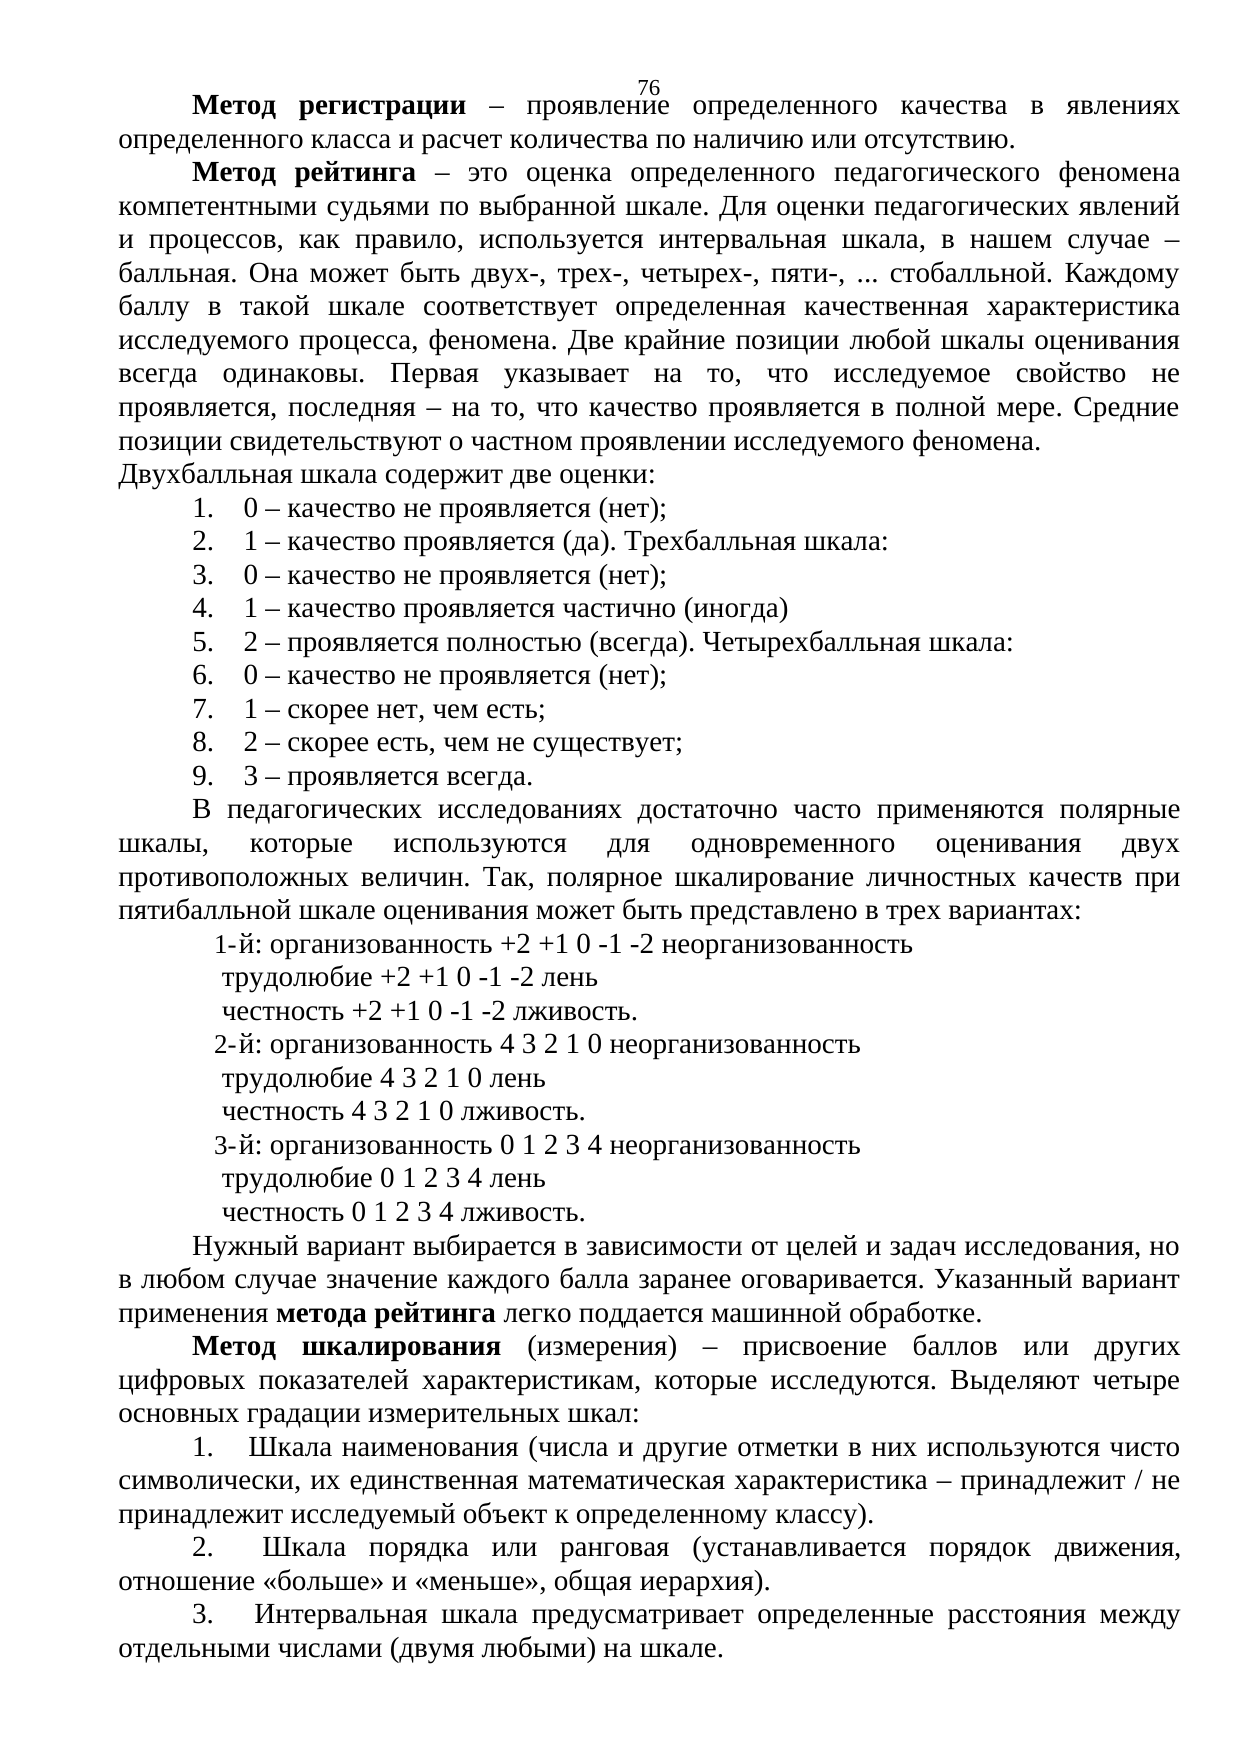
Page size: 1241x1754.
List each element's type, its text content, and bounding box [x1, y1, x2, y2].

list й: организованность +2 +1 0 -1 -2 неорганизованность [214, 926, 1181, 959]
list й: организованность 0 1 2 3 4 неорганизованность [214, 1127, 1181, 1161]
list 2 – проявляется полностью (всегда). Четырехбалльная шкала: [118, 624, 1181, 657]
list 2 – скорее есть, чем не существует; [118, 724, 1181, 758]
text Метод регистрации – проявление определенного качества в явлениях определенного класса и расчет количества по наличию или отсутствию. [118, 87, 1181, 154]
text Метод шкалирования (измерения) – присвоение баллов или других цифровых показателей характеристикам, которые исследуются. Выделяют четыре основных градации измерительных шкал: [118, 1328, 1181, 1429]
list Шкала порядка или ранговая (устанавливается порядок движения, отношение «больше» и «меньше», общая иерархия). [118, 1529, 1181, 1597]
list 1 – скорее нет, чем есть; [118, 691, 1181, 724]
list 0 – качество не проявляется (нет); [118, 657, 1181, 691]
text трудолюбие 0 1 2 3 4 лень [118, 1161, 1181, 1194]
list 0 – качество не проявляется (нет); [118, 490, 1181, 523]
text честность 0 1 2 3 4 лживость. [118, 1194, 1181, 1228]
list Интервальная шкала предусматривает определенные расстояния между отдельными числами (двумя любыми) на шкале. [118, 1597, 1181, 1664]
list 0 – качество не проявляется (нет); [118, 557, 1181, 590]
list й: организованность 4 3 2 1 0 неорганизованность [214, 1026, 1181, 1060]
text Метод рейтинга – это оценка определенного педагогического феномена компетентными судьями по выбранной шкале. Для оценки педагогических явлений и процессов, как правило, используется интервальная шкала, в нашем случае – балльная. Она может быть двух-, трех-, четырех-, пяти-, ... стобалльной. Каждому баллу в такой шкале соответствует определенная качественная характеристика исследуемого процесса, феномена. Две крайние позиции любой шкалы оценивания всегда одинаковы. Первая указывает на то, что исследуемое свойство не проявляется, последняя – на то, что качество проявляется в полной мере. Средние позиции свидетельствуют о частном проявлении исследуемого феномена. [118, 154, 1181, 456]
list 1 – качество проявляется частично (иногда) [118, 590, 1181, 624]
list Шкала наименования (числа и другие отметки в них используются чисто символически, их единственная математическая характеристика – принадлежит / не принадлежит исследуемый объект к определенному классу). [118, 1429, 1181, 1529]
text В педагогических исследованиях достаточно часто применяются полярные шкалы, которые используются для одновременного оценивания двух противоположных величин. Так, полярное шкалирование личностных качеств при пятибалльной шкале оценивания может быть представлено в трех вариантах: [118, 792, 1181, 926]
text трудолюбие 4 3 2 1 0 лень [118, 1060, 1181, 1093]
list 3 – проявляется всегда. [118, 758, 1181, 792]
text трудолюбие +2 +1 0 -1 -2 лень [118, 959, 1181, 993]
text Нужный вариант выбирается в зависимости от целей и задач исследования, но в любом случае значение каждого балла заранее оговаривается. Указанный вариант применения метода рейтинга легко поддается машинной обработке. [118, 1228, 1181, 1328]
text Двухбалльная шкала содержит две оценки: [118, 456, 1181, 490]
text честность 4 3 2 1 0 лживость. [118, 1093, 1181, 1127]
text честность +2 +1 0 -1 -2 лживость. [118, 993, 1181, 1026]
list 1 – качество проявляется (да). Трехбалльная шкала: [118, 523, 1181, 557]
